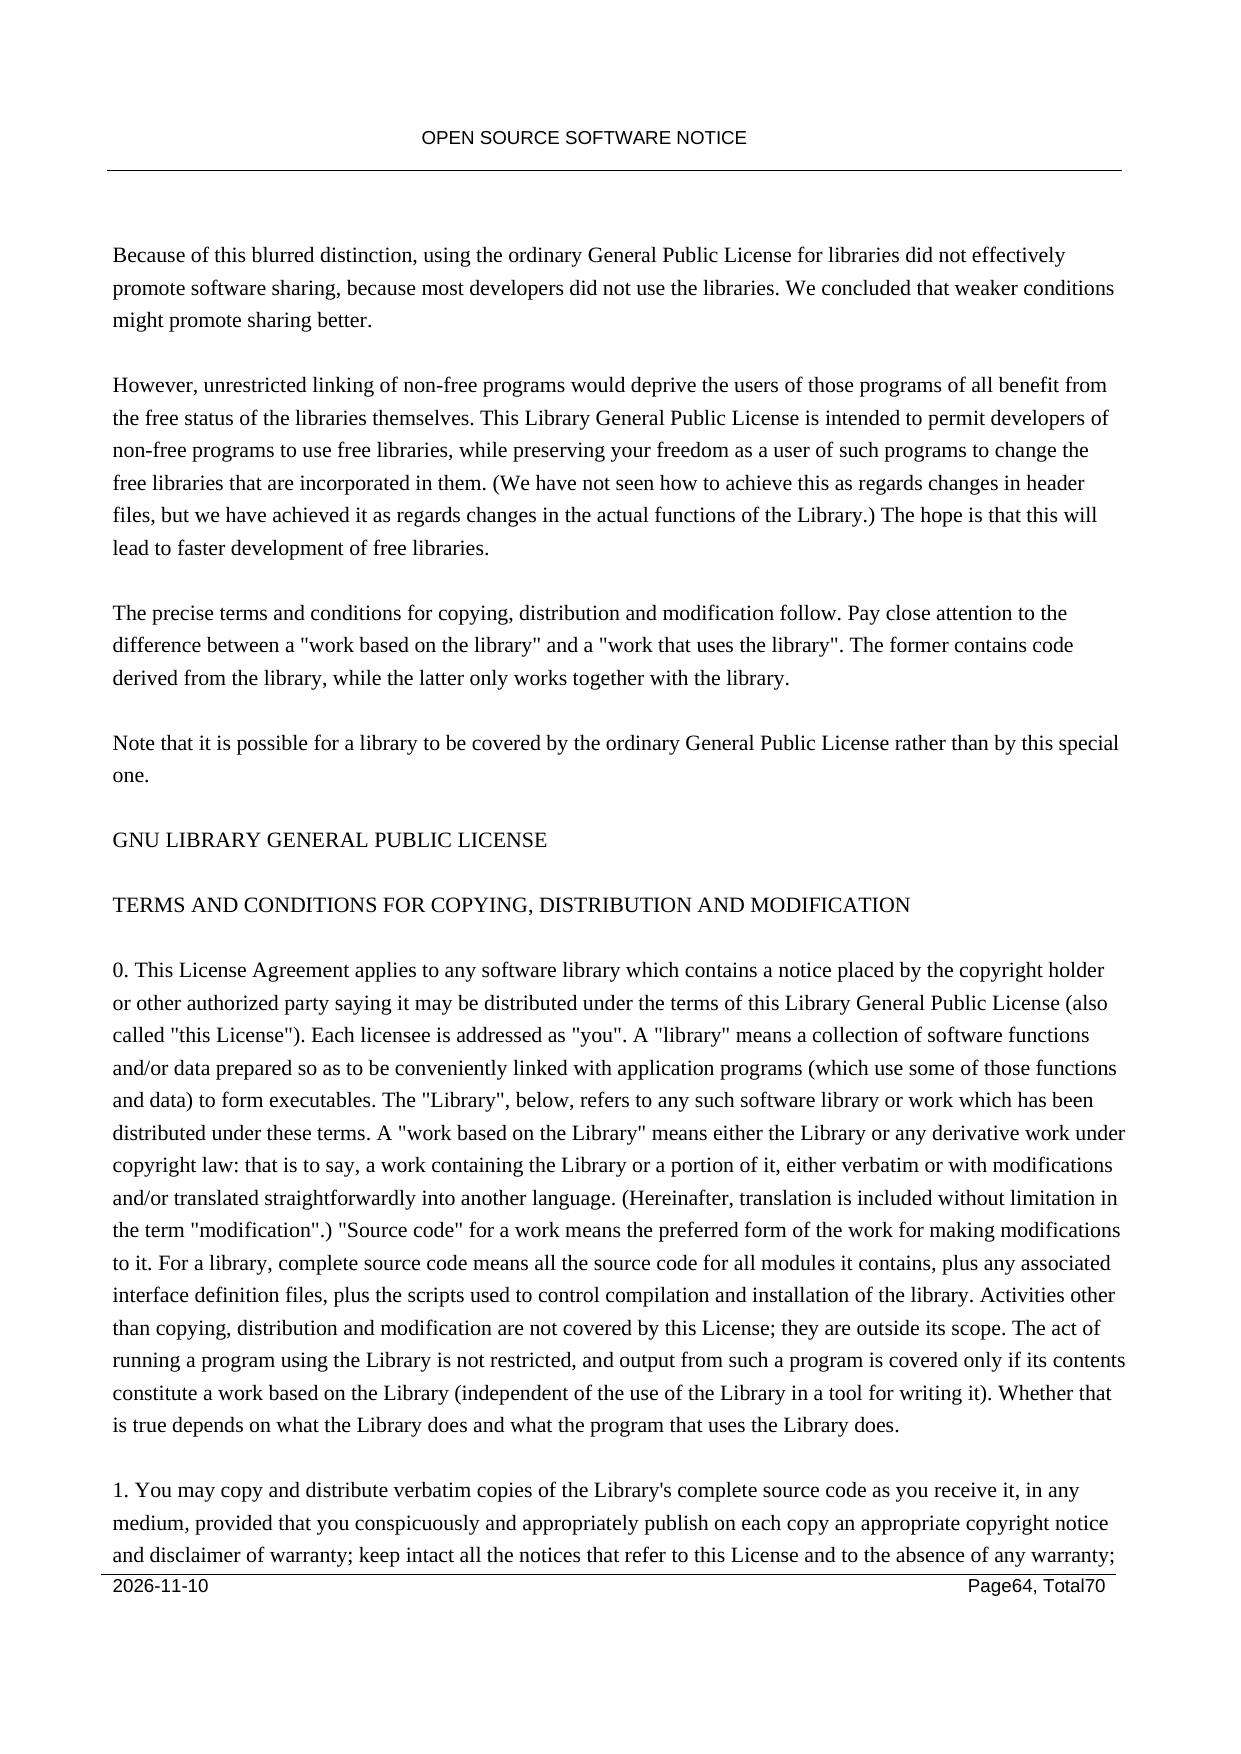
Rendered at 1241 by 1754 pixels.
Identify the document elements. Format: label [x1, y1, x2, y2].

text [112, 206, 1128, 1571]
